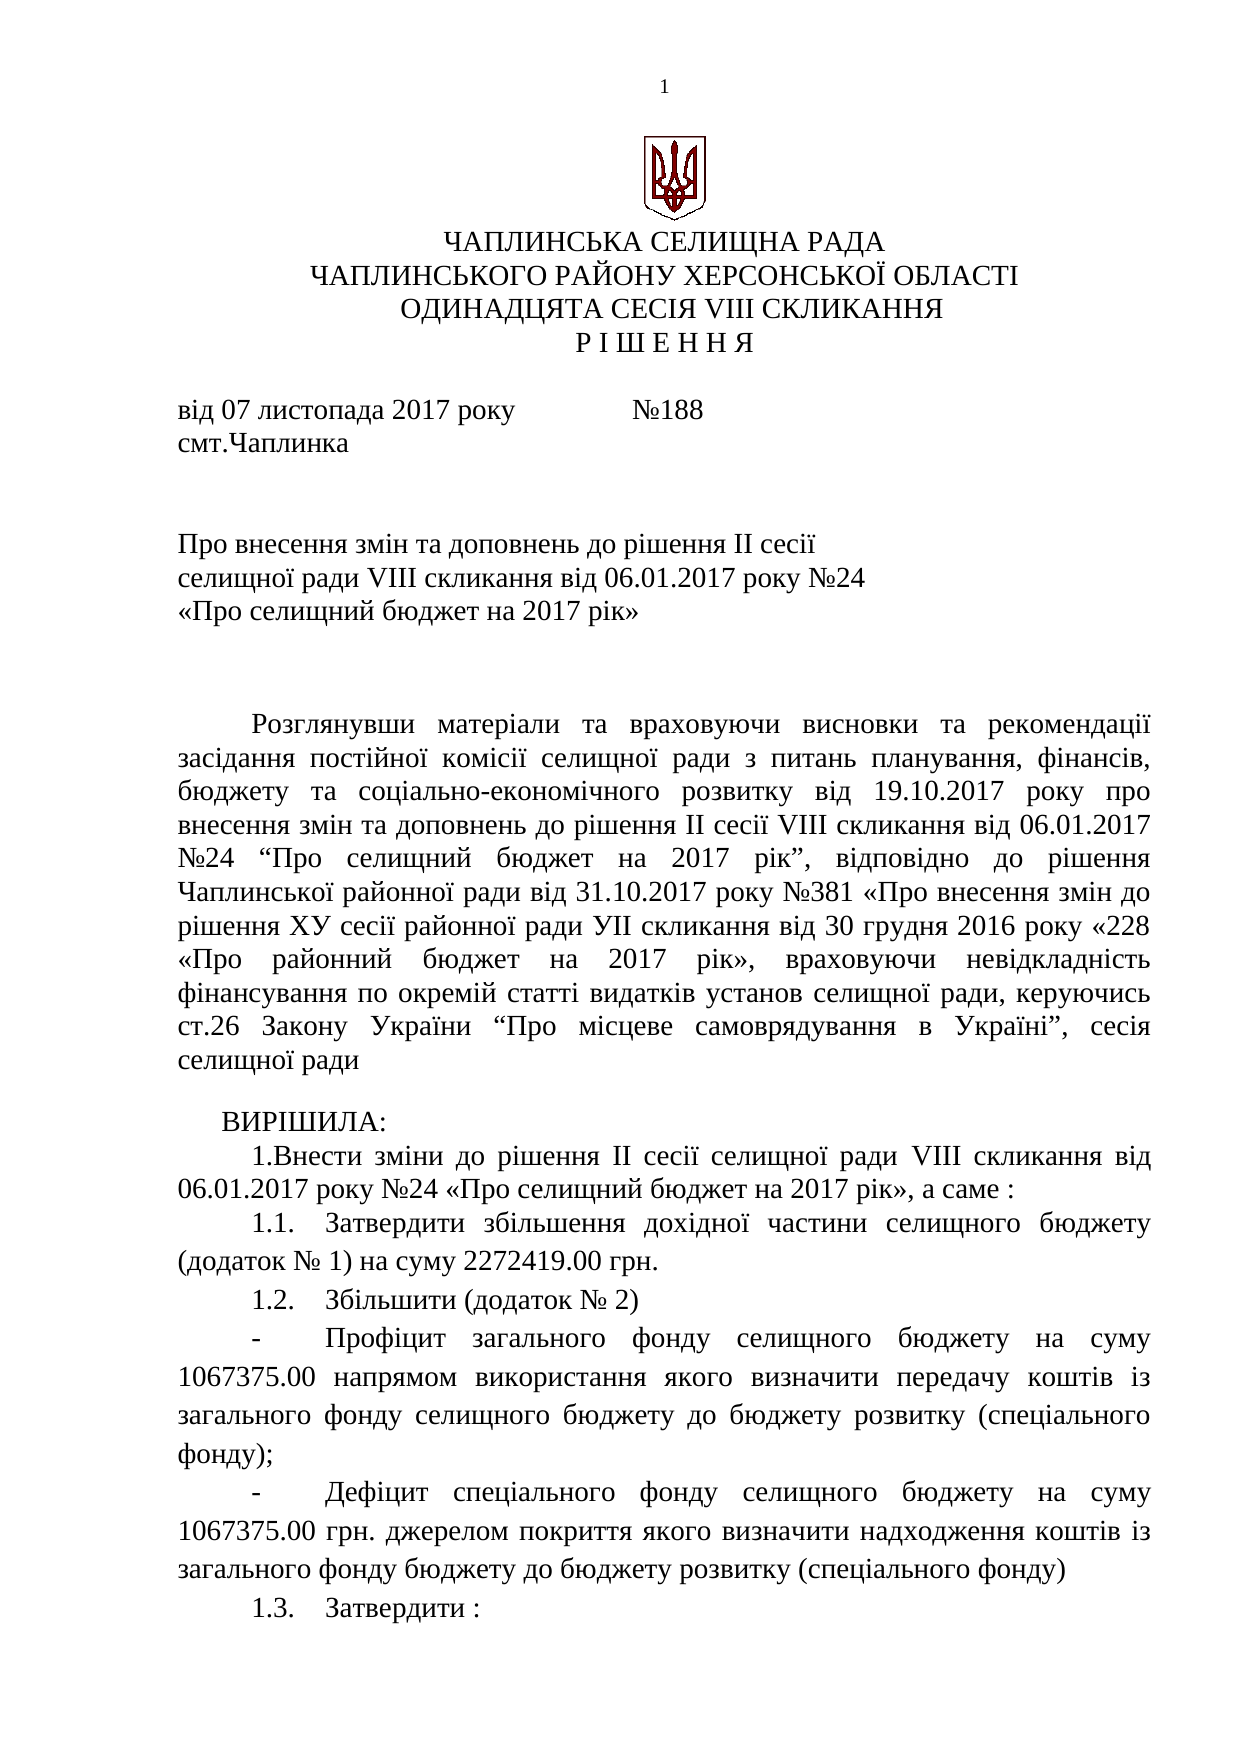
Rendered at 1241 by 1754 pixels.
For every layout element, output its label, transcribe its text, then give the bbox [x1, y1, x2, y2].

text ЧАПЛИНСЬКА СЕЛИЩНА РАДА [177, 118, 1152, 258]
list Профіцит загального фонду селищного бюджету на суму 1067375.00 напрямом використання якого визначити передачу коштів із загального фонду селищного бюджету до бюджету розвитку (спеціального фонду); [177, 1320, 1152, 1469]
text смт.Чаплинка [177, 426, 1240, 459]
text 1.Внести зміни до рішення ІІ сесії селищної ради VІІІ скликання від 06.01.2017 року №24 «Про селищний бюджет на 2017 рік», а саме : [177, 1138, 1152, 1205]
text ЧАПЛИНСЬКОГО РАЙОНУ ХЕРСОНСЬКОЇ ОБЛАСТІ [177, 258, 1152, 291]
list Збільшити (додаток № 2) [251, 1282, 1152, 1315]
text Р І Ш Е Н Н Я [177, 325, 1152, 358]
text «Про селищний бюджет на 2017 рік» [177, 593, 1152, 627]
text ОДИНАДЦЯТА СЕСІЯ VІІІ СКЛИКАННЯ [177, 291, 1152, 325]
text ВИРІШИЛА: [177, 1104, 1152, 1138]
picture [637, 130, 712, 225]
list Дефіцит спеціального фонду селищного бюджету на суму 1067375.00 грн. джерелом покриття якого визначити надходження коштів із загального фонду бюджету до бюджету розвитку (спеціального фонду) [177, 1474, 1152, 1585]
text Про внесення змін та доповнень до рішення ІІ сесії [177, 526, 1152, 560]
text Розглянувши матеріали та враховуючи висновки та рекомендації засідання постійної комісії селищної ради з питань планування, фінансів, бюджету та соціально-економічного розвитку від 19.10.2017 року про внесення змін та доповнень до рішення ІІ сесії VІІІ скликання від 06.01.2017 №24 “Про селищний бюджет на 2017 рік”, відповідно до рішення Чаплинської районної ради від 31.10.2017 року №381 «Про внесення змін до рішення ХУ сесії районної ради УІІ скликання від 30 грудня 2016 року «228 «Про районний бюджет на 2017 рік», враховуючи невідкладність фінансування по окремій статті видатків установ селищної ради, керуючись ст.26 Закону України “Про місцеве самоврядування в Україні”, сесія селищної ради [177, 706, 1152, 1075]
list Затвердити : [251, 1590, 1152, 1624]
list Затвердити збільшення дохідної частини селищного бюджету (додаток № 1) на суму 2272419.00 грн. [177, 1205, 1152, 1277]
text селищної ради VІІІ скликання від 06.01.2017 року №24 [177, 560, 1152, 593]
text від 07 листопада 2017 року №188 [177, 392, 1240, 426]
